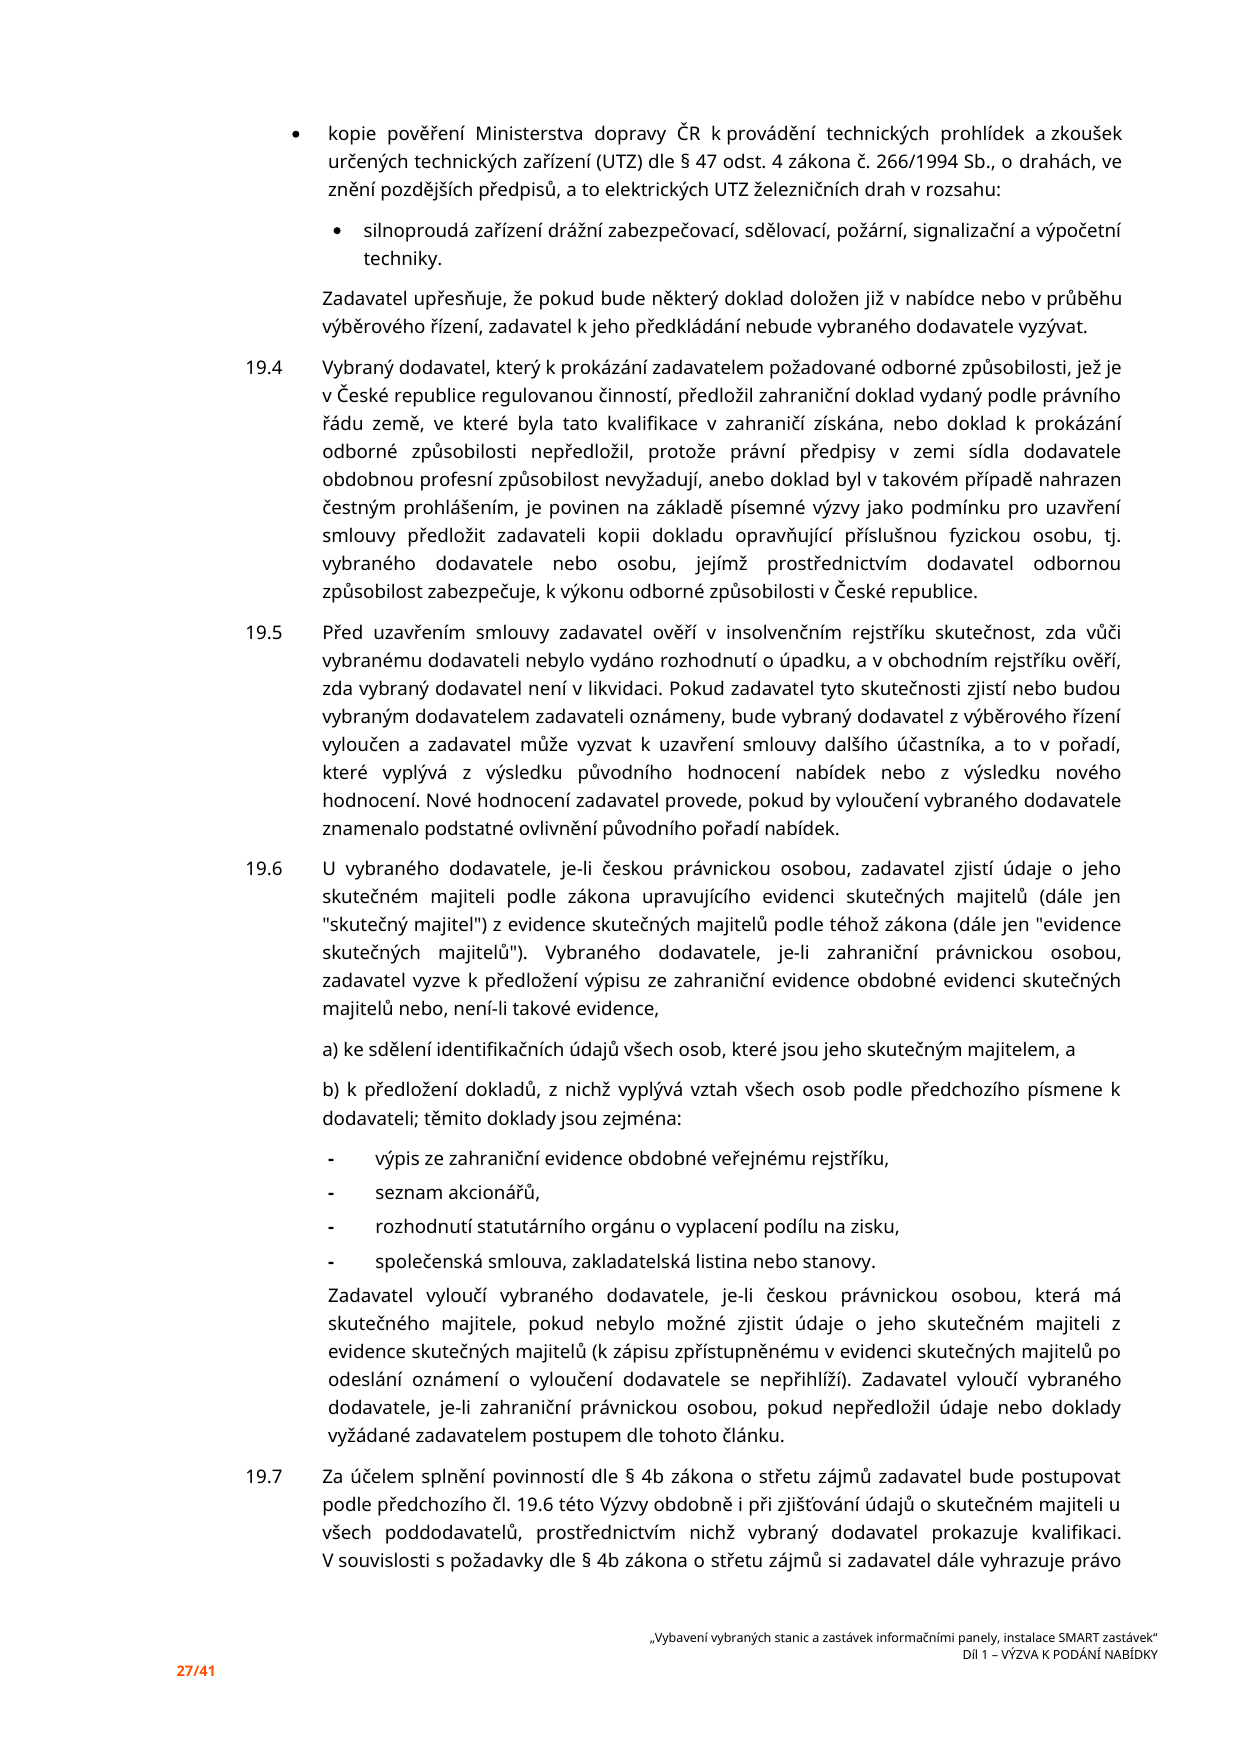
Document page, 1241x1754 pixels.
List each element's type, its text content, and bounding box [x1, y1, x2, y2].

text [245, 1463, 1122, 1573]
text Zadavatel upřesňuje, že pokud bude některý doklad doložen již v nabídce nebo v průběhu výběrového řízení, zadavatel k jeho předkládání nebude vybraného dodavatele vyzývat. [322, 286, 1122, 339]
text Vybraný dodavatel, který k prokázání zadavatelem požadované odborné způsobilosti, jež je v České republice regulovanou činností, předložil zahraniční doklad vydaný podle právního řádu země, ve které byla tato kvalifikace v zahraničí získána, nebo doklad k prokázání odborné způsobilosti nepředložil, protože právní předpisy v zemi sídla dodavatele obdobnou profesní způsobilost nevyžadují, anebo doklad byl v takovém případě nahrazen čestným prohlášením, je povinen na základě písemné výzvy jako podmínku pro uzavření smlouvy předložit zadavateli kopii dokladu opravňující příslušnou fyzickou osobu, tj. vybraného dodavatele nebo osobu, jejímž prostřednictvím dodavatel odbornou způsobilost zabezpečuje, k výkonu odborné způsobilosti v České republice. [245, 354, 1122, 604]
text a) ke sdělení identifikačních údajů všech osob, které jsou jeho skutečným majitelem, a [322, 1036, 1122, 1062]
text výpis ze zahraniční evidence obdobné veřejnému rejstříku, [328, 1145, 1122, 1171]
text b) k předložení dokladů, z nichž vyplývá vztah všech osob podle předchozího písmene k dodavateli; těmito doklady jsou zejména: [322, 1077, 1122, 1130]
list Zadavatel vyloučí vybraného dodavatele, je-li českou právnickou osobou, která má skutečného majitele, pokud nebylo možné zjistit údaje o jeho skutečném majiteli z evidence skutečných majitelů (k zápisu zpřístupněnému v evidenci skutečných majitelů po odeslání oznámení o vyloučení dodavatele se nepřihlíží). Zadavatel vyloučí vybraného dodavatele, je-li zahraniční právnickou osobou, pokud nepředložil údaje nebo doklady vyžádané zadavatelem postupem dle tohoto článku. [328, 1282, 1122, 1448]
text rozhodnutí statutárního orgánu o vyplacení podílu na zisku, [328, 1214, 1122, 1239]
text kopie pověření Ministerstva dopravy ČR k provádění technických prohlídek a zkoušek určených technických zařízení (UTZ) dle § 47 odst. 4 zákona č. 266/1994 Sb., o drahách, ve znění pozdějších předpisů, a to elektrických UTZ železničních drah v rozsahu: [292, 121, 1122, 202]
text U vybraného dodavatele, je-li českou právnickou osobou, zadavatel zjistí údaje o jeho skutečném majiteli podle zákona upravujícího evidenci skutečných majitelů (dále jen "skutečný majitel") z evidence skutečných majitelů podle téhož zákona (dále jen "evidence skutečných majitelů"). Vybraného dodavatele, je-li zahraniční právnickou osobou, zadavatel vyzve k předložení výpisu ze zahraniční evidence obdobné evidenci skutečných majitelů nebo, není-li takové evidence, [245, 856, 1122, 1021]
text silnoproudá zařízení drážní zabezpečovací, sdělovací, požární, signalizační a výpočetní techniky. [334, 217, 1122, 271]
text společenská smlouva, zakladatelská listina nebo stanovy. [328, 1248, 1122, 1274]
text Před uzavřením smlouvy zadavatel ověří v insolvenčním rejstříku skutečnost, zda vůči vybranému dodavateli nebylo vydáno rozhodnutí o úpadku, a v obchodním rejstříku ověří, zda vybraný dodavatel není v likvidaci. Pokud zadavatel tyto skutečnosti zjistí nebo budou vybraným dodavatelem zadavateli oznámeny, bude vybraný dodavatel z výběrového řízení vyloučen a zadavatel může vyzvat k uzavření smlouvy dalšího účastníka, a to v pořadí, které vyplývá z výsledku původního hodnocení nabídek nebo z výsledku nového hodnocení. Nové hodnocení zadavatel provede, pokud by vyloučení vybraného dodavatele znamenalo podstatné ovlivnění původního pořadí nabídek. [245, 619, 1122, 841]
text seznam akcionářů, [328, 1179, 1122, 1205]
